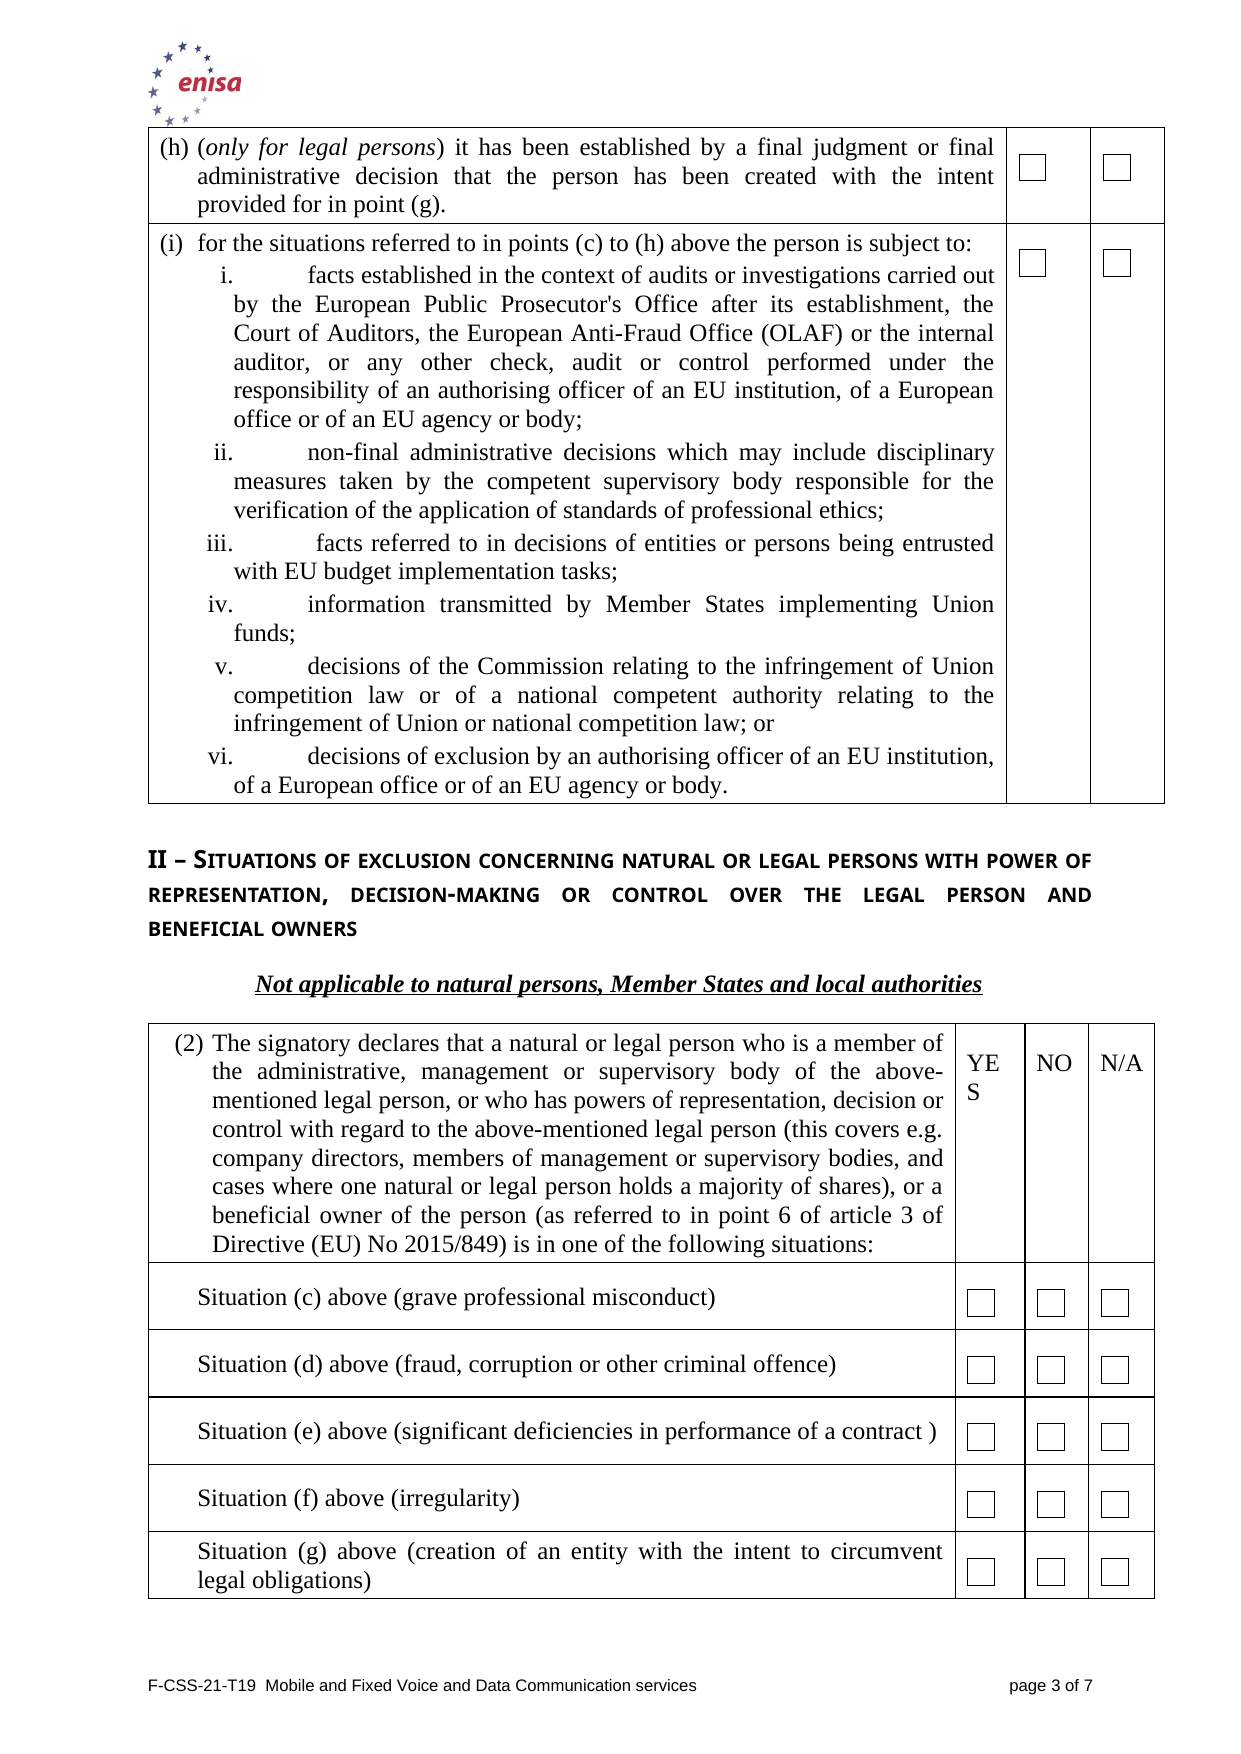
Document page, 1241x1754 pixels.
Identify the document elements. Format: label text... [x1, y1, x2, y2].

table_cell [1089, 1532, 1154, 1598]
table_cell [1026, 1465, 1088, 1531]
table_cell [956, 1532, 1024, 1598]
text Not applicable to natural persons, Member States and local authorities [148, 969, 1092, 997]
table_cell [956, 1398, 1024, 1464]
table_cell [1089, 1263, 1154, 1329]
table_cell Situation (e) above (significant deficiencies in performance of a contract ) [149, 1398, 955, 1464]
table_cell [1089, 1398, 1154, 1464]
table_cell [956, 1330, 1024, 1396]
table_cell (only for legal persons) it has been established by a final judgment or final administrative decision that the person has been created with the intent provided for in point (g). [149, 128, 1006, 222]
table_header YES [956, 1024, 1024, 1262]
table_cell [1091, 128, 1164, 222]
table_cell [1026, 1532, 1088, 1598]
picture [147, 41, 242, 127]
table_cell [956, 1465, 1024, 1531]
table_cell [1026, 1398, 1088, 1464]
table_header NO [1026, 1024, 1088, 1262]
table_cell [1089, 1330, 1154, 1396]
table_cell Situation (f) above (irregularity) [149, 1465, 955, 1531]
table_cell [1091, 224, 1164, 803]
table_cell [1026, 1330, 1088, 1396]
table_cell [956, 1263, 1024, 1329]
title II – Situations of exclusion concerning natural or legal persons with power of representation, decision-making or control over the legal person and beneficial owners [148, 842, 1092, 944]
table_cell Situation (g) above (creation of an entity with the intent to circumvent legal obligations) [149, 1532, 955, 1598]
table_cell [1089, 1465, 1154, 1531]
table_header N/A [1089, 1024, 1154, 1262]
table_cell [1007, 128, 1090, 222]
table_cell [1007, 224, 1090, 803]
table_header The signatory declares that a natural or legal person who is a member of the administrative, management or supervisory body of the above-mentioned legal person, or who has powers of representation, decision or control with regard to the above-mentioned legal person (this covers e.g. company directors, members of management or supervisory bodies, and cases where one natural or legal person holds a majority of shares), or a beneficial owner of the person (as referred to in point 6 of article 3 of Directive (EU) No 2015/849) is in one of the following situations: [149, 1024, 955, 1262]
table_cell Situation (d) above (fraud, corruption or other criminal offence) [149, 1330, 955, 1396]
table_cell for the situations referred to in points (c) to (h) above the person is subject to: facts established in the context of audits or investigations carried out by the European Public Prosecutor's Office after its establishment, the Court of Auditors, the European Anti-Fraud Office (OLAF) or the internal auditor, or any other check, audit or control performed under the responsibility of an authorising officer of an EU institution, of a European office or of an EU agency or body; non-final administrative decisions which may include disciplinary measures taken by the competent supervisory body responsible for the verification of the application of standards of professional ethics; facts referred to in decisions of entities or persons being entrusted with EU budget implementation tasks; information transmitted by Member States implementing Union funds; decisions of the Commission relating to the infringement of Union competition law or of a national competent authority relating to the infringement of Union or national competition law; or decisions of exclusion by an authorising officer of an EU institution, of a European office or of an EU agency or body. [149, 224, 1006, 803]
table_cell Situation (c) above (grave professional misconduct) [149, 1263, 955, 1329]
table_cell [1026, 1263, 1088, 1329]
